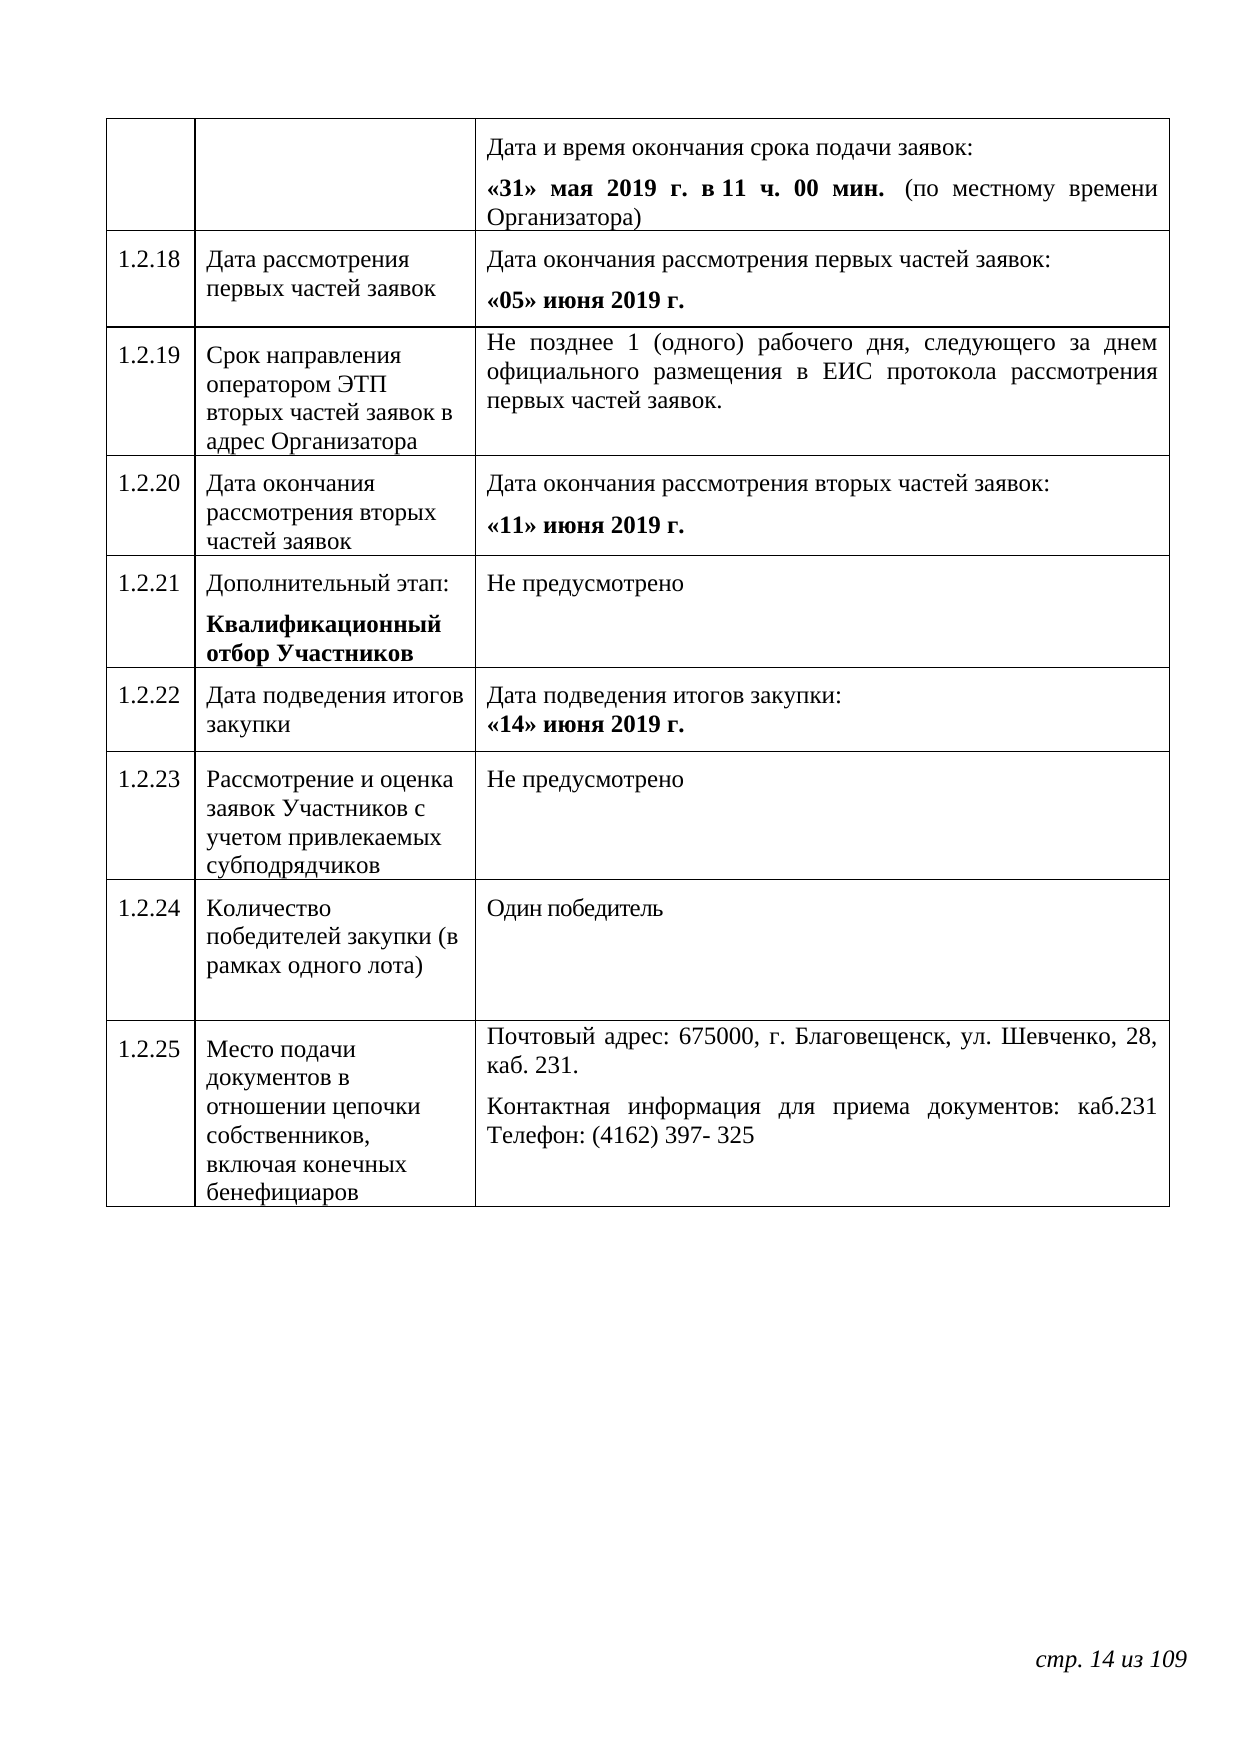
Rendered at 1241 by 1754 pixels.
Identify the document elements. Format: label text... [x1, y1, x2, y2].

table_cell Дополнительный этап: Квалификационный отбор Участников [196, 556, 475, 667]
table_cell Дата подведения итогов закупки: «14» июня 2019 г. [476, 668, 1169, 751]
table_cell Дата окончания рассмотрения вторых частей заявок [196, 456, 475, 555]
table_cell Один победитель [476, 880, 1169, 1020]
table_cell [107, 752, 194, 879]
table_cell Почтовый адрес: 675000, г. Благовещенск, ул. Шевченко, 28, каб. 231. Контактная информация для приема документов: каб.231 Телефон: (4162) 397- 325 [476, 1021, 1169, 1206]
table_cell Дата окончания рассмотрения вторых частей заявок: «11» июня 2019 г. [476, 456, 1169, 555]
table_cell [107, 668, 194, 751]
table_cell Не предусмотрено [476, 556, 1169, 667]
table_cell [107, 231, 194, 326]
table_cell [196, 119, 475, 230]
table_cell [107, 880, 194, 1020]
table_cell [107, 556, 194, 667]
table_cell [476, 119, 1169, 230]
table_cell Дата окончания рассмотрения первых частей заявок: «05» июня 2019 г. [476, 231, 1169, 326]
table_cell Не предусмотрено [476, 752, 1169, 879]
table_cell Не позднее 1 (одного) рабочего дня, следующего за днем официального размещения в ЕИС протокола рассмотрения первых частей заявок. [476, 328, 1169, 455]
table_cell [107, 1021, 194, 1206]
table_cell [107, 456, 194, 555]
table_cell Рассмотрение и оценка заявок Участников с учетом привлекаемых субподрядчиков [196, 752, 475, 879]
table_cell Количество победителей закупки (в рамках одного лота) [196, 880, 475, 1020]
table_cell Дата рассмотрения первых частей заявок [196, 231, 475, 326]
table_cell [107, 119, 194, 230]
table_cell Срок направления оператором ЭТП вторых частей заявок в адрес Организатора [196, 328, 475, 455]
table_cell Место подачи документов в отношении цепочки собственников, включая конечных бенефициаров [196, 1021, 475, 1206]
table_cell [107, 328, 194, 455]
table_cell Дата подведения итогов закупки [196, 668, 475, 751]
